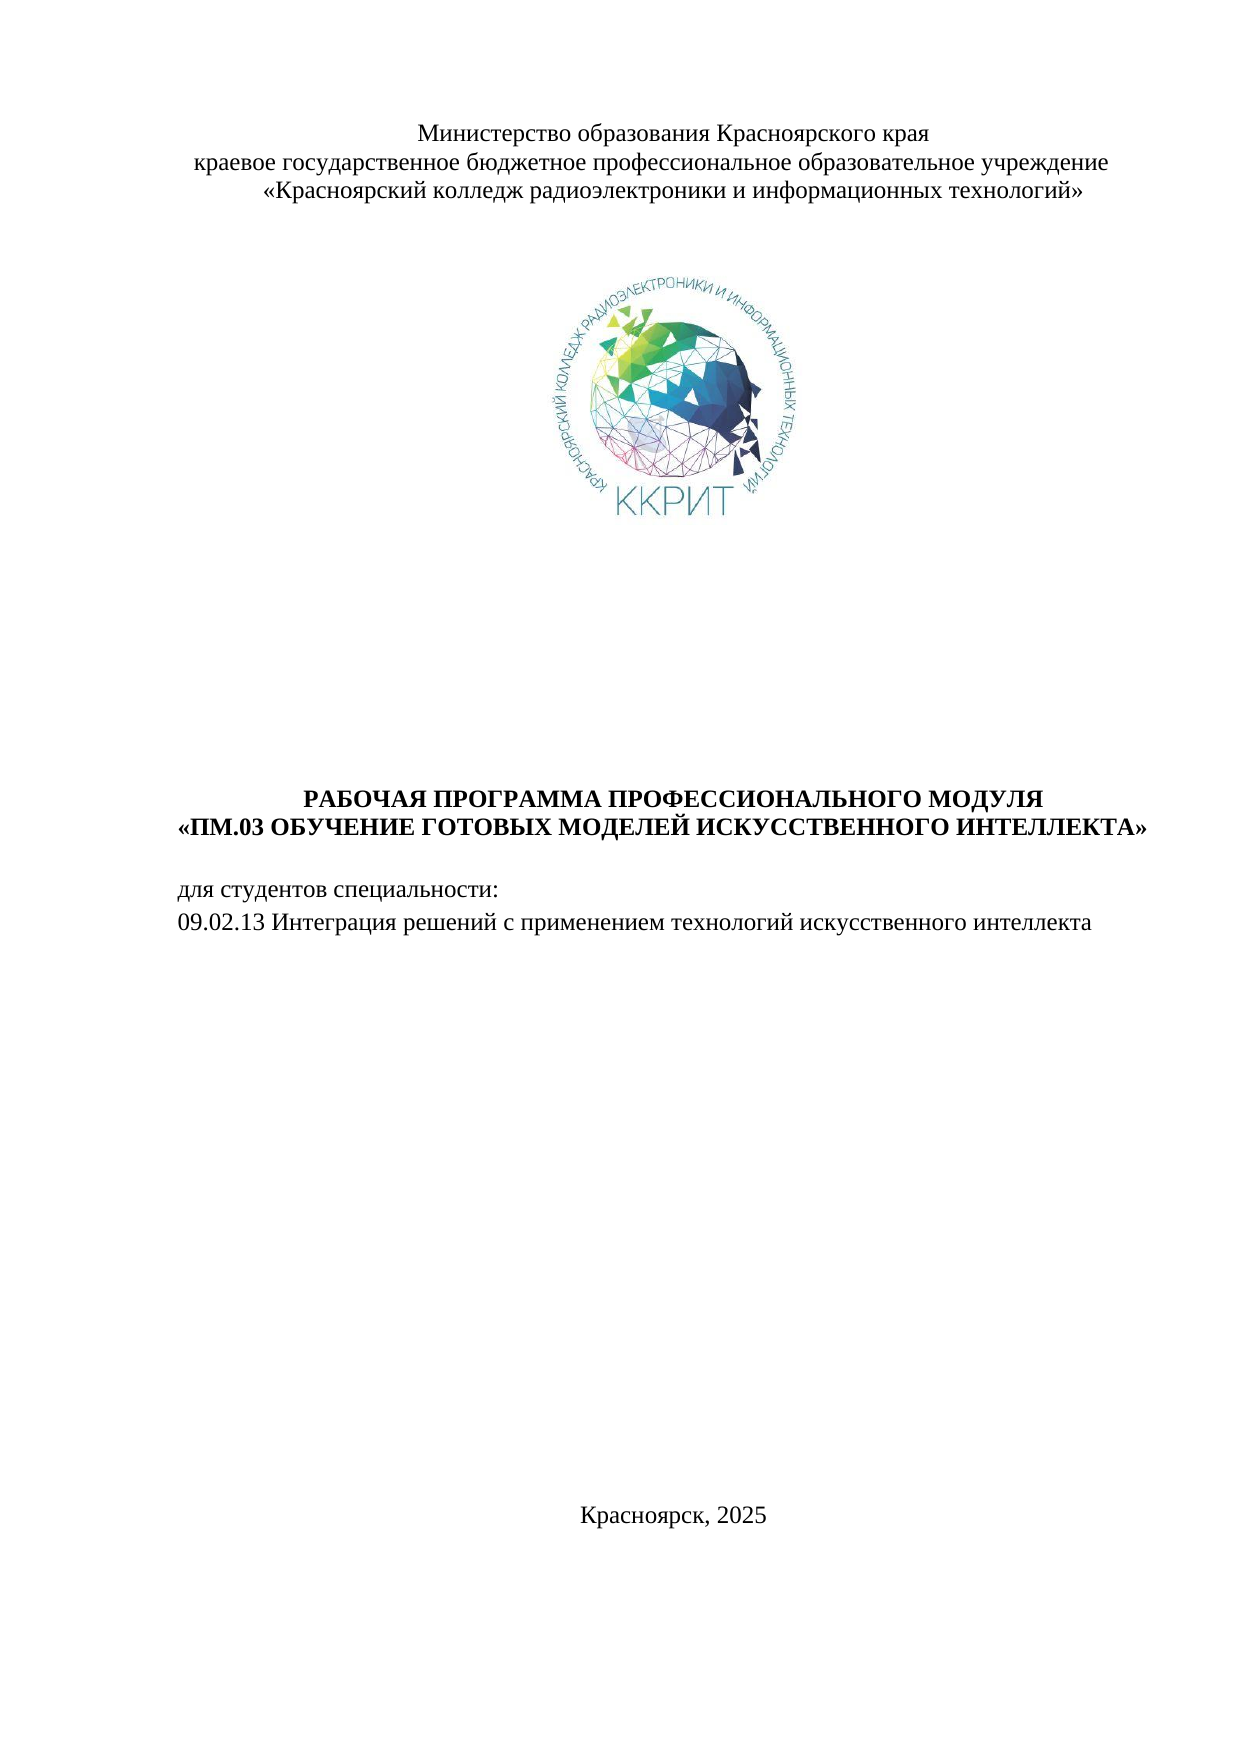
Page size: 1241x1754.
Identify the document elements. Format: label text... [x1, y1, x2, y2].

picture [540, 263, 807, 525]
text краевое государственное бюджетное профессиональное образовательное учреждение [88, 147, 1214, 176]
text 09.02.13 Интеграция решений с применением технологий искусственного интеллекта [177, 907, 1169, 936]
text РАБОЧАЯ ПРОГРАММА ПРОФЕССИОНАЛЬНОГО МОДУЛЯ [177, 784, 1169, 812]
text Красноярск, 2025 [177, 1501, 1169, 1529]
text для студентов специальности: [177, 874, 1169, 903]
text «Красноярский колледж радиоэлектроники и информационных технологий» [177, 176, 1169, 204]
subtitle «ПМ.03 ОБУЧЕНИЕ ГОТОВЫХ МОДЕЛЕЙ ИСКУССТВЕННОГО ИНТЕЛЛЕКТА» [177, 812, 1169, 841]
text Министерство образования Красноярского края [177, 118, 1169, 147]
